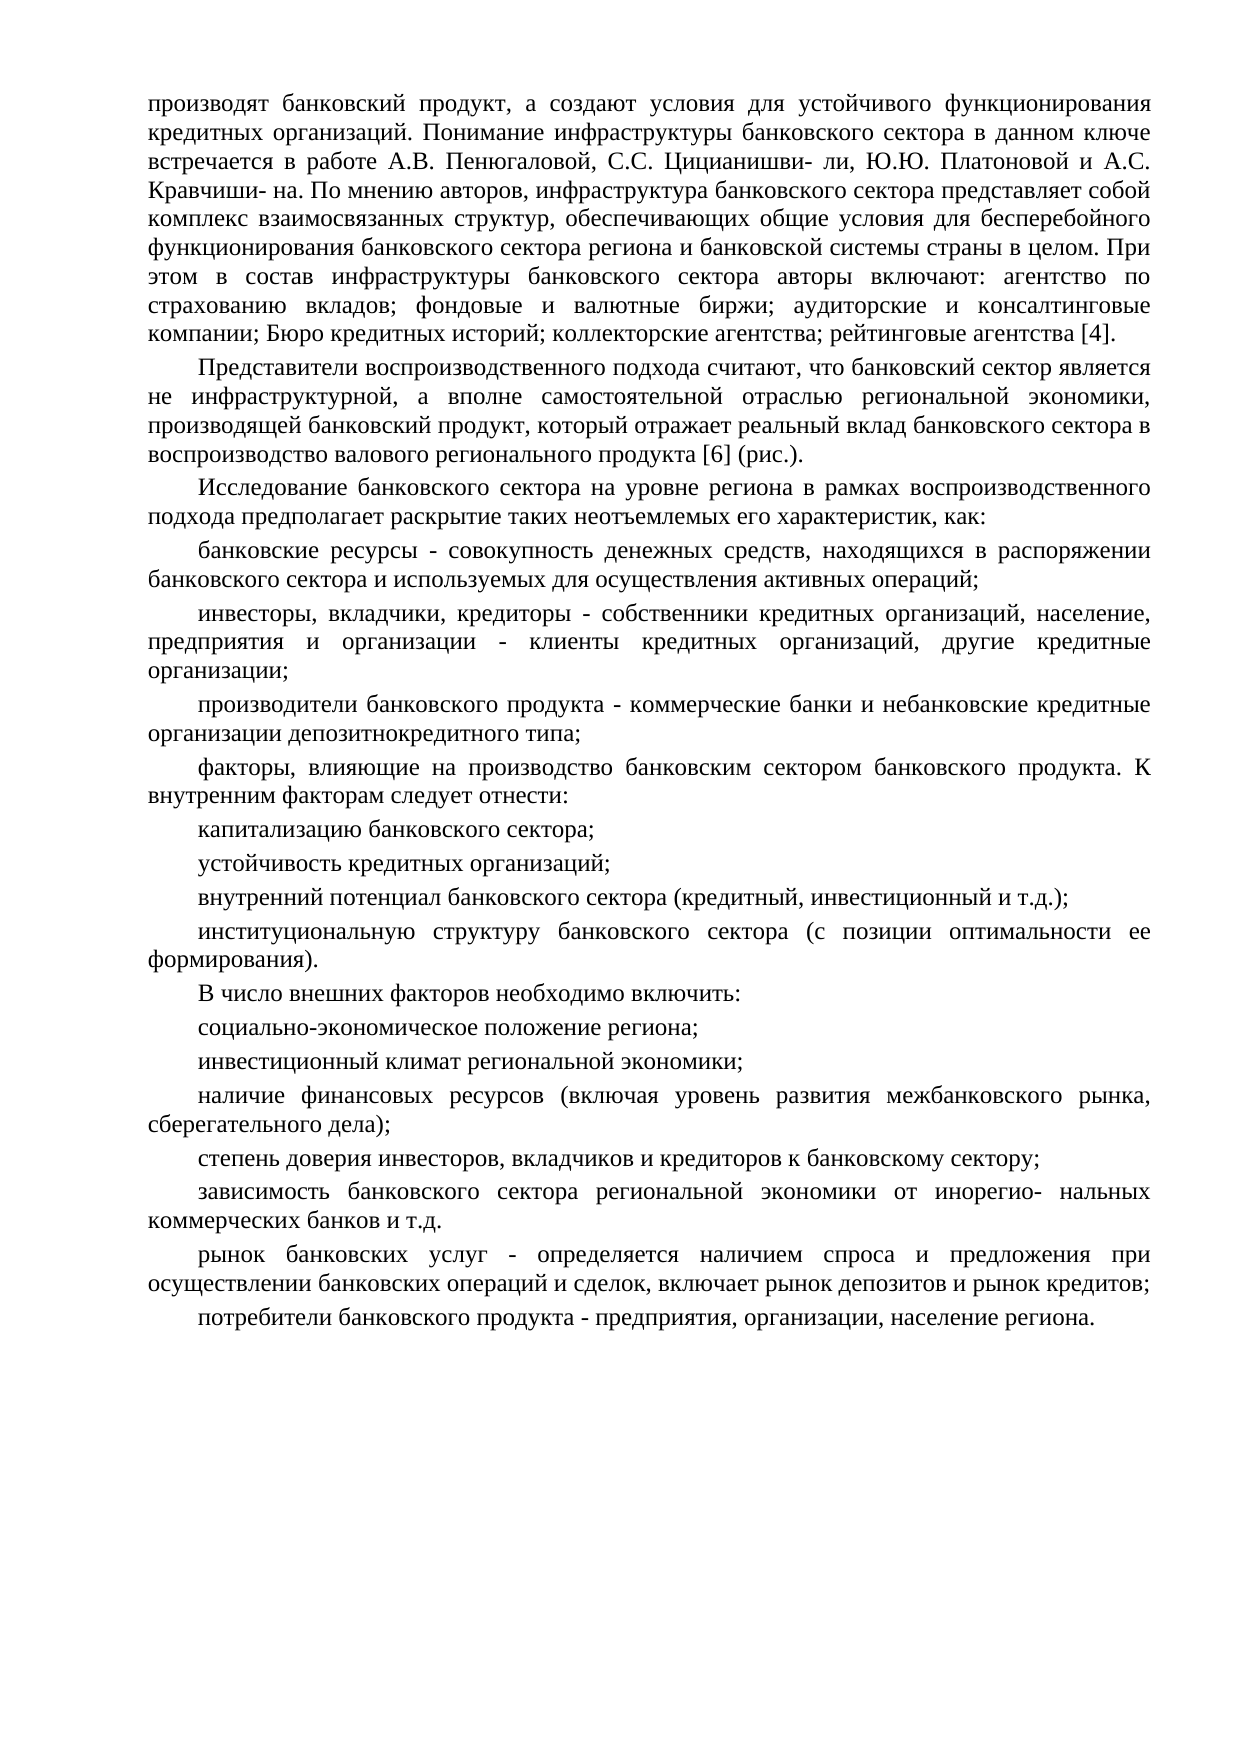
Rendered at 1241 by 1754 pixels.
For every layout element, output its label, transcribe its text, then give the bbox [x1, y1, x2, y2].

text институциональную структуру банковского сектора (с позиции оптимальности ее формирования). [148, 916, 1152, 973]
text В число внешних факторов необходимо включить: [148, 978, 1152, 1007]
text факторы, влияющие на производство банковским сектором банковского продукта. К внутренним факторам следует отнести: [148, 752, 1152, 809]
text степень доверия инвесторов, вкладчиков и кредиторов к банковскому сектору; [148, 1143, 1152, 1171]
text рынок банковских услуг - определяется наличием спроса и предложения при осуществлении банковских операций и сделок, включает рынок депозитов и рынок кредитов; [148, 1239, 1152, 1297]
text Исследование банковского сектора на уровне региона в рамках воспроизводственного подхода предполагает раскрытие таких неотъемлемых его характеристик, как: [148, 472, 1152, 530]
text капитализацию банковского сектора; [148, 814, 1152, 843]
text внутренний потенциал банковского сектора (кредитный, инвестиционный и т.д.); [148, 882, 1152, 911]
text Представители воспроизводственного подхода считают, что банковский сектор является не инфраструктурной, а вполне самостоятельной отраслью региональной экономики, производящей банковский продукт, который отражает реальный вклад банковского сектора в воспроизводство валового регионального продукта [6] (рис.). [148, 352, 1152, 467]
text производители банковского продукта - коммерческие банки и небанковские кредитные организации депозитнокредитного типа; [148, 689, 1152, 747]
text инвестиционный климат региональной экономики; [148, 1046, 1152, 1075]
text социально-экономическое положение региона; [148, 1012, 1152, 1041]
text банковские ресурсы - совокупность денежных средств, находящихся в распоряжении банковского сектора и используемых для осуществления активных операций; [148, 535, 1152, 593]
text потребители банковского продукта - предприятия, организации, население региона. [148, 1302, 1152, 1330]
text наличие финансовых ресурсов (включая уровень развития межбанковского рынка, сберегательного дела); [148, 1080, 1152, 1137]
text устойчивость кредитных организаций; [148, 848, 1152, 877]
text зависимость банковского сектора региональной экономики от инорегио- нальных коммерческих банков и т.д. [148, 1176, 1152, 1234]
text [148, 88, 1152, 347]
text инвесторы, вкладчики, кредиторы - собственники кредитных организаций, население, предприятия и организации - клиенты кредитных организаций, другие кредитные организации; [148, 598, 1152, 684]
